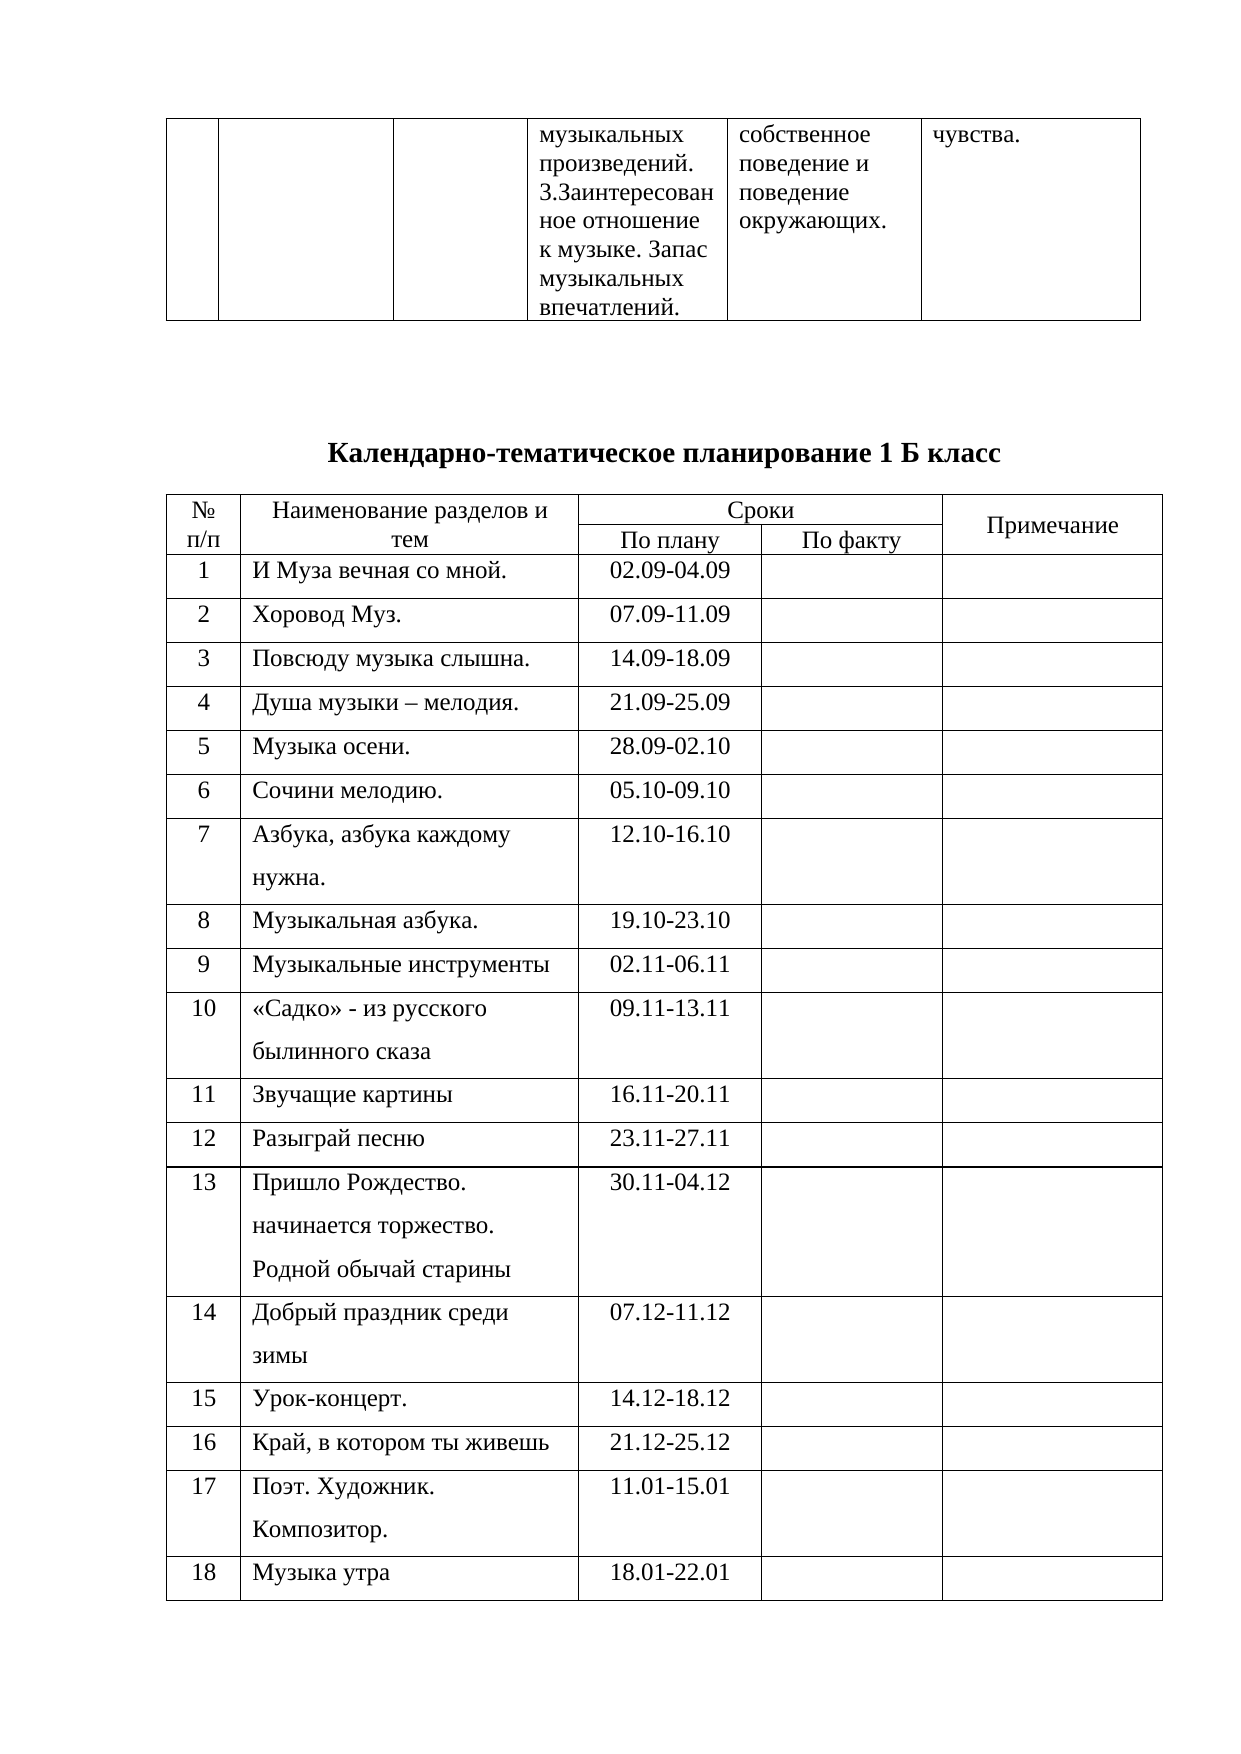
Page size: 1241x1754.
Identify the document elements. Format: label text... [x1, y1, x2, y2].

table_header Сроки [579, 495, 942, 524]
table_cell Музыка утра [241, 1557, 578, 1600]
table_cell 1 [167, 555, 240, 598]
table_cell 07.12-11.12 [579, 1297, 761, 1382]
table_cell 16 [167, 1427, 240, 1470]
table_cell [943, 1471, 1162, 1556]
table_cell 12 [167, 1123, 240, 1166]
table_cell 11.01-15.01 [579, 1471, 761, 1556]
table_cell [943, 1123, 1162, 1166]
table_cell 10 [167, 993, 240, 1078]
table_cell Пришло Рождество. начинается торжество. Родной обычай старины [241, 1168, 578, 1296]
table_cell [762, 643, 942, 686]
table_cell 21.09-25.09 [579, 687, 761, 730]
table_cell 05.10-09.10 [579, 775, 761, 818]
table_cell [943, 1383, 1162, 1426]
table_cell 33 [167, 119, 218, 320]
table_cell 14.09-18.09 [579, 643, 761, 686]
table_cell Край, в котором ты живешь [241, 1427, 578, 1470]
table_cell [943, 1297, 1162, 1382]
table_cell [762, 819, 942, 904]
table_cell Азбука, азбука каждому нужна. [241, 819, 578, 904]
table_cell [762, 905, 942, 948]
table_cell 09.11-13.11 [579, 993, 761, 1078]
table_cell [943, 819, 1162, 904]
table_cell [762, 731, 942, 774]
table_cell Звучащие картины [241, 1079, 578, 1122]
table_cell Добрый праздник среди зимы [241, 1297, 578, 1382]
table_cell 13 [167, 1168, 240, 1296]
table_cell 8 [167, 905, 240, 948]
table_cell [943, 555, 1162, 598]
table_cell [943, 949, 1162, 992]
table_cell [943, 599, 1162, 642]
table_cell [762, 1123, 942, 1166]
table_cell 1 [394, 119, 527, 320]
table_cell 12.10-16.10 [579, 819, 761, 904]
table_cell [943, 775, 1162, 818]
table_cell [943, 643, 1162, 686]
table_cell 7 [167, 819, 240, 904]
table_cell Музыкальная азбука. [241, 905, 578, 948]
table_cell Музыка осени. [241, 731, 578, 774]
table_cell [943, 687, 1162, 730]
table_header Наименование разделов и тем [241, 495, 578, 554]
table_cell [762, 949, 942, 992]
table_cell [762, 1383, 942, 1426]
table_cell 2 [167, 599, 240, 642]
table_cell 28.09-02.10 [579, 731, 761, 774]
table_cell [943, 1079, 1162, 1122]
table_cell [219, 119, 393, 320]
table_cell [943, 993, 1162, 1078]
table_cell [728, 119, 921, 320]
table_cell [922, 119, 1140, 320]
table_cell 14 [167, 1297, 240, 1382]
text Календарно-тематическое планирование 1 Б класс [177, 435, 1152, 468]
table_cell 11 [167, 1079, 240, 1122]
table_cell [762, 775, 942, 818]
table_cell Повсюду музыка слышна. [241, 643, 578, 686]
table_cell 9 [167, 949, 240, 992]
table_cell Сочини мелодию. [241, 775, 578, 818]
table_cell Разыграй песню [241, 1123, 578, 1166]
table_header Примечание [943, 495, 1162, 554]
table_cell 3 [167, 643, 240, 686]
table_header № п/п [167, 495, 240, 554]
table_cell [762, 555, 942, 598]
table_cell 18 [167, 1557, 240, 1600]
table_cell 21.12-25.12 [579, 1427, 761, 1470]
table_cell 02.11-06.11 [579, 949, 761, 992]
table_cell [762, 599, 942, 642]
table_cell [762, 1168, 942, 1296]
table_cell 18.01-22.01 [579, 1557, 761, 1600]
table_cell 19.10-23.10 [579, 905, 761, 948]
table_cell Урок-концерт. [241, 1383, 578, 1426]
table_cell По плану [579, 525, 761, 554]
table_cell [943, 1168, 1162, 1296]
table_cell Хоровод Муз. [241, 599, 578, 642]
table_cell Душа музыки – мелодия. [241, 687, 578, 730]
table_cell 16.11-20.11 [579, 1079, 761, 1122]
table_cell «Садко» - из русского былинного сказа [241, 993, 578, 1078]
table_cell [943, 1557, 1162, 1600]
table_cell [943, 731, 1162, 774]
table_cell Музыкальные инструменты [241, 949, 578, 992]
table_cell 07.09-11.09 [579, 599, 761, 642]
table_cell [762, 1297, 942, 1382]
table_cell 6 [167, 775, 240, 818]
table_cell 17 [167, 1471, 240, 1556]
table_cell По факту [762, 525, 942, 554]
table_cell [943, 1427, 1162, 1470]
table_cell [762, 1557, 942, 1600]
table_cell [762, 993, 942, 1078]
table_cell [762, 1427, 942, 1470]
table_cell [762, 687, 942, 730]
table_cell 15 [167, 1383, 240, 1426]
table_cell [762, 1079, 942, 1122]
table_cell 14.12-18.12 [579, 1383, 761, 1426]
table_cell И Муза вечная со мной. [241, 555, 578, 598]
table_cell 4 [167, 687, 240, 730]
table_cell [528, 119, 727, 320]
table_cell 30.11-04.12 [579, 1168, 761, 1296]
table_cell 23.11-27.11 [579, 1123, 761, 1166]
table_cell 02.09-04.09 [579, 555, 761, 598]
table_cell [762, 1471, 942, 1556]
table_cell Поэт. Художник. Композитор. [241, 1471, 578, 1556]
table_cell [943, 905, 1162, 948]
table_cell 5 [167, 731, 240, 774]
